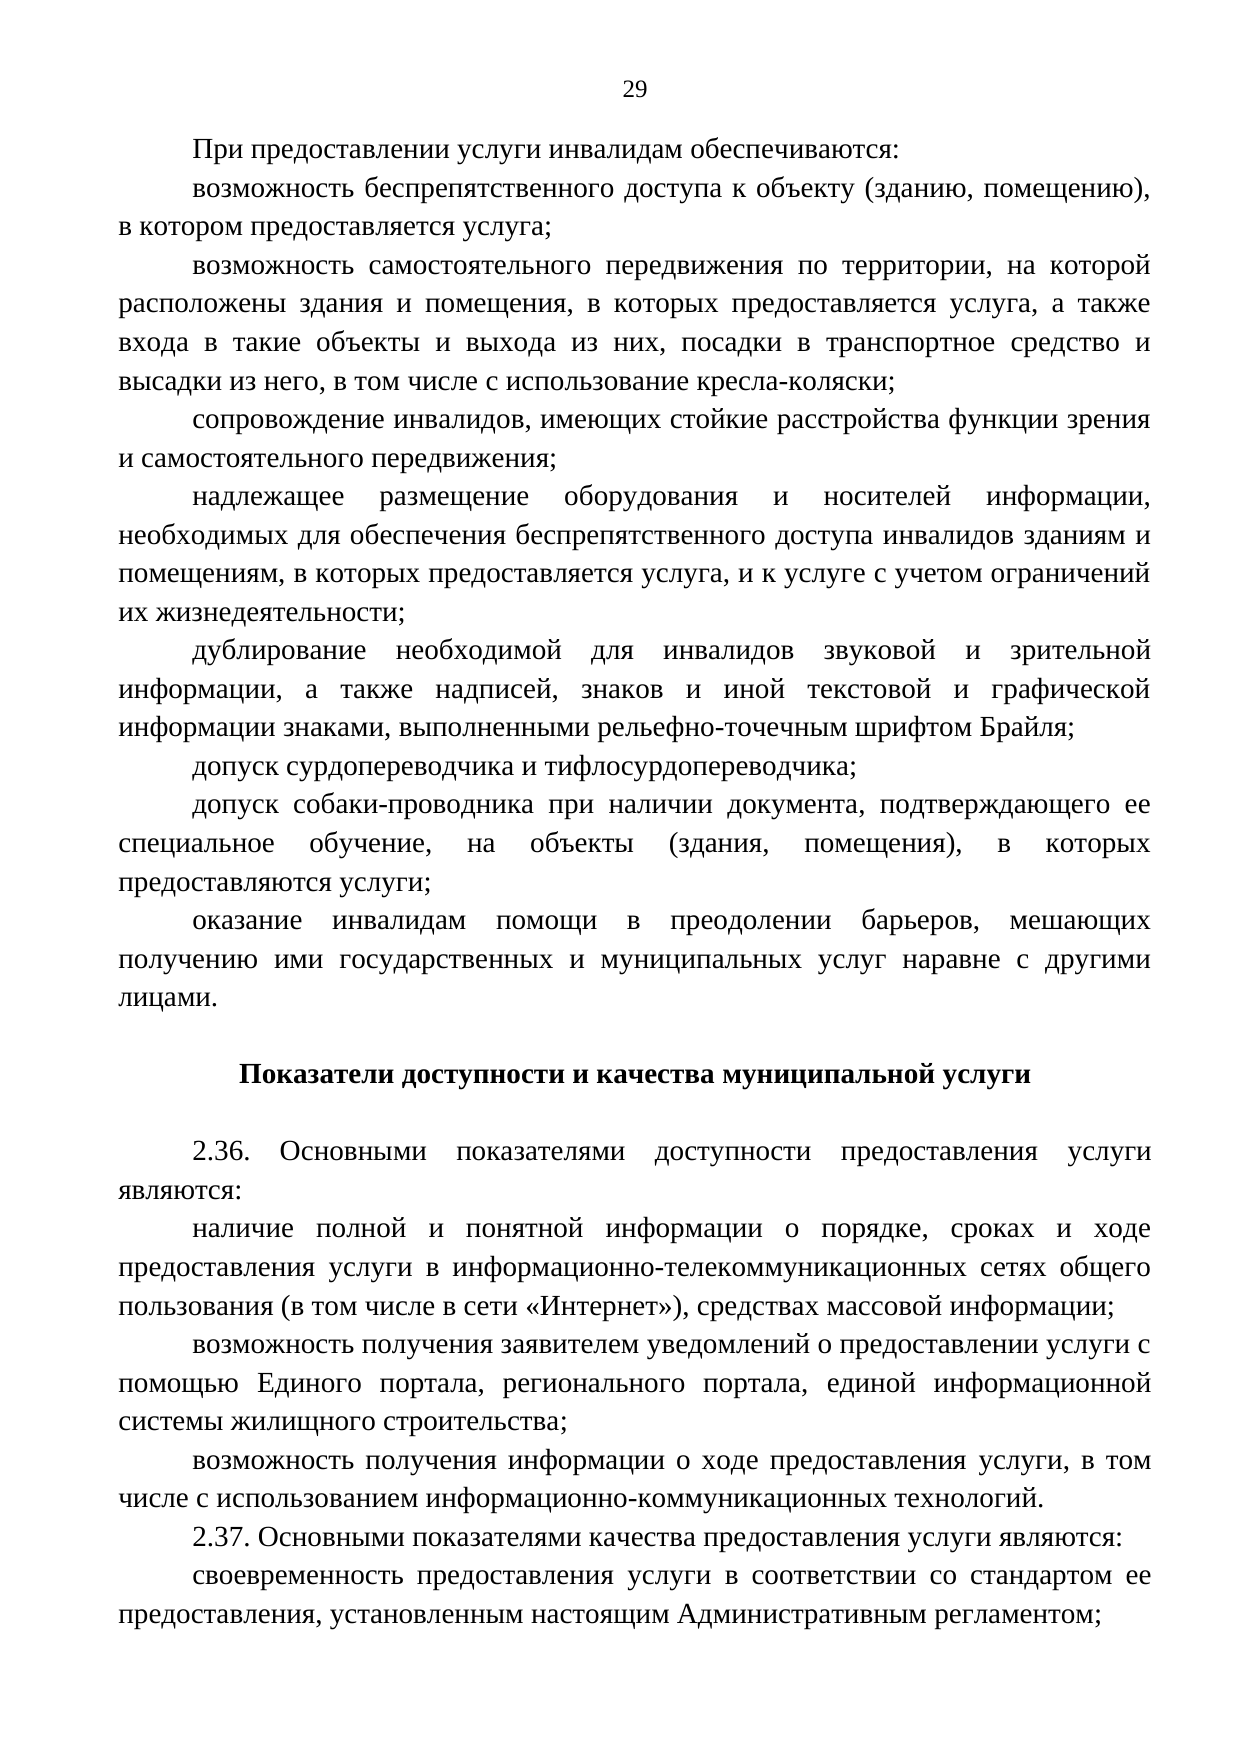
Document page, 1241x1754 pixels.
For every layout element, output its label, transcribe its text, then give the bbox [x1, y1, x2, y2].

text возможность самостоятельного передвижения по территории, на которой расположены здания и помещения, в которых предоставляется услуга, а также входа в такие объекты и выхода из них, посадки в транспортное средство и высадки из него, в том числе с использование кресла-коляски; [118, 247, 1152, 396]
text оказание инвалидам помощи в преодолении барьеров, мешающих получению ими государственных и муниципальных услуг наравне с другими лицами. [118, 902, 1152, 1013]
text дублирование необходимой для инвалидов звуковой и зрительной информации, а также надписей, знаков и иной текстовой и графической информации знаками, выполненными рельефно-точечным шрифтом Брайля; [118, 632, 1152, 743]
text возможность получения заявителем уведомлений о предоставлении услуги с помощью Единого портала, регионального портала, единой информационной системы жилищного строительства; [118, 1326, 1152, 1437]
text допуск собаки-проводника при наличии документа, подтверждающего ее специальное обучение, на объекты (здания, помещения), в которых предоставляются услуги; [118, 787, 1152, 897]
text надлежащее размещение оборудования и носителей информации, необходимых для обеспечения беспрепятственного доступа инвалидов зданиям и помещениям, в которых предоставляется услуга, и к услуге с учетом ограничений их жизнедеятельности; [118, 478, 1152, 627]
text 2.36. Основными показателями доступности предоставления услуги являются: [118, 1133, 1152, 1206]
text При предоставлении услуги инвалидам обеспечиваются: [118, 131, 1152, 165]
text возможность получения информации о ходе предоставления услуги, в том числе с использованием информационно-коммуникационных технологий. [118, 1442, 1152, 1514]
text Показатели доступности и качества муниципальной услуги [118, 1056, 1152, 1090]
text своевременность предоставления услуги в соответствии со стандартом ее предоставления, установленным настоящим Административным регламентом; [118, 1557, 1152, 1629]
text наличие полной и понятной информации о порядке, сроках и ходе предоставления услуги в информационно-телекоммуникационных сетях общего пользования (в том числе в сети «Интернет»), средствах массовой информации; [118, 1211, 1152, 1321]
text 2.37. Основными показателями качества предоставления услуги являются: [118, 1519, 1152, 1552]
text возможность беспрепятственного доступа к объекту (зданию, помещению), в котором предоставляется услуга; [118, 170, 1152, 242]
text сопровождение инвалидов, имеющих стойкие расстройства функции зрения и самостоятельного передвижения; [118, 401, 1152, 473]
text допуск сурдопереводчика и тифлосурдопереводчика; [118, 748, 1152, 782]
